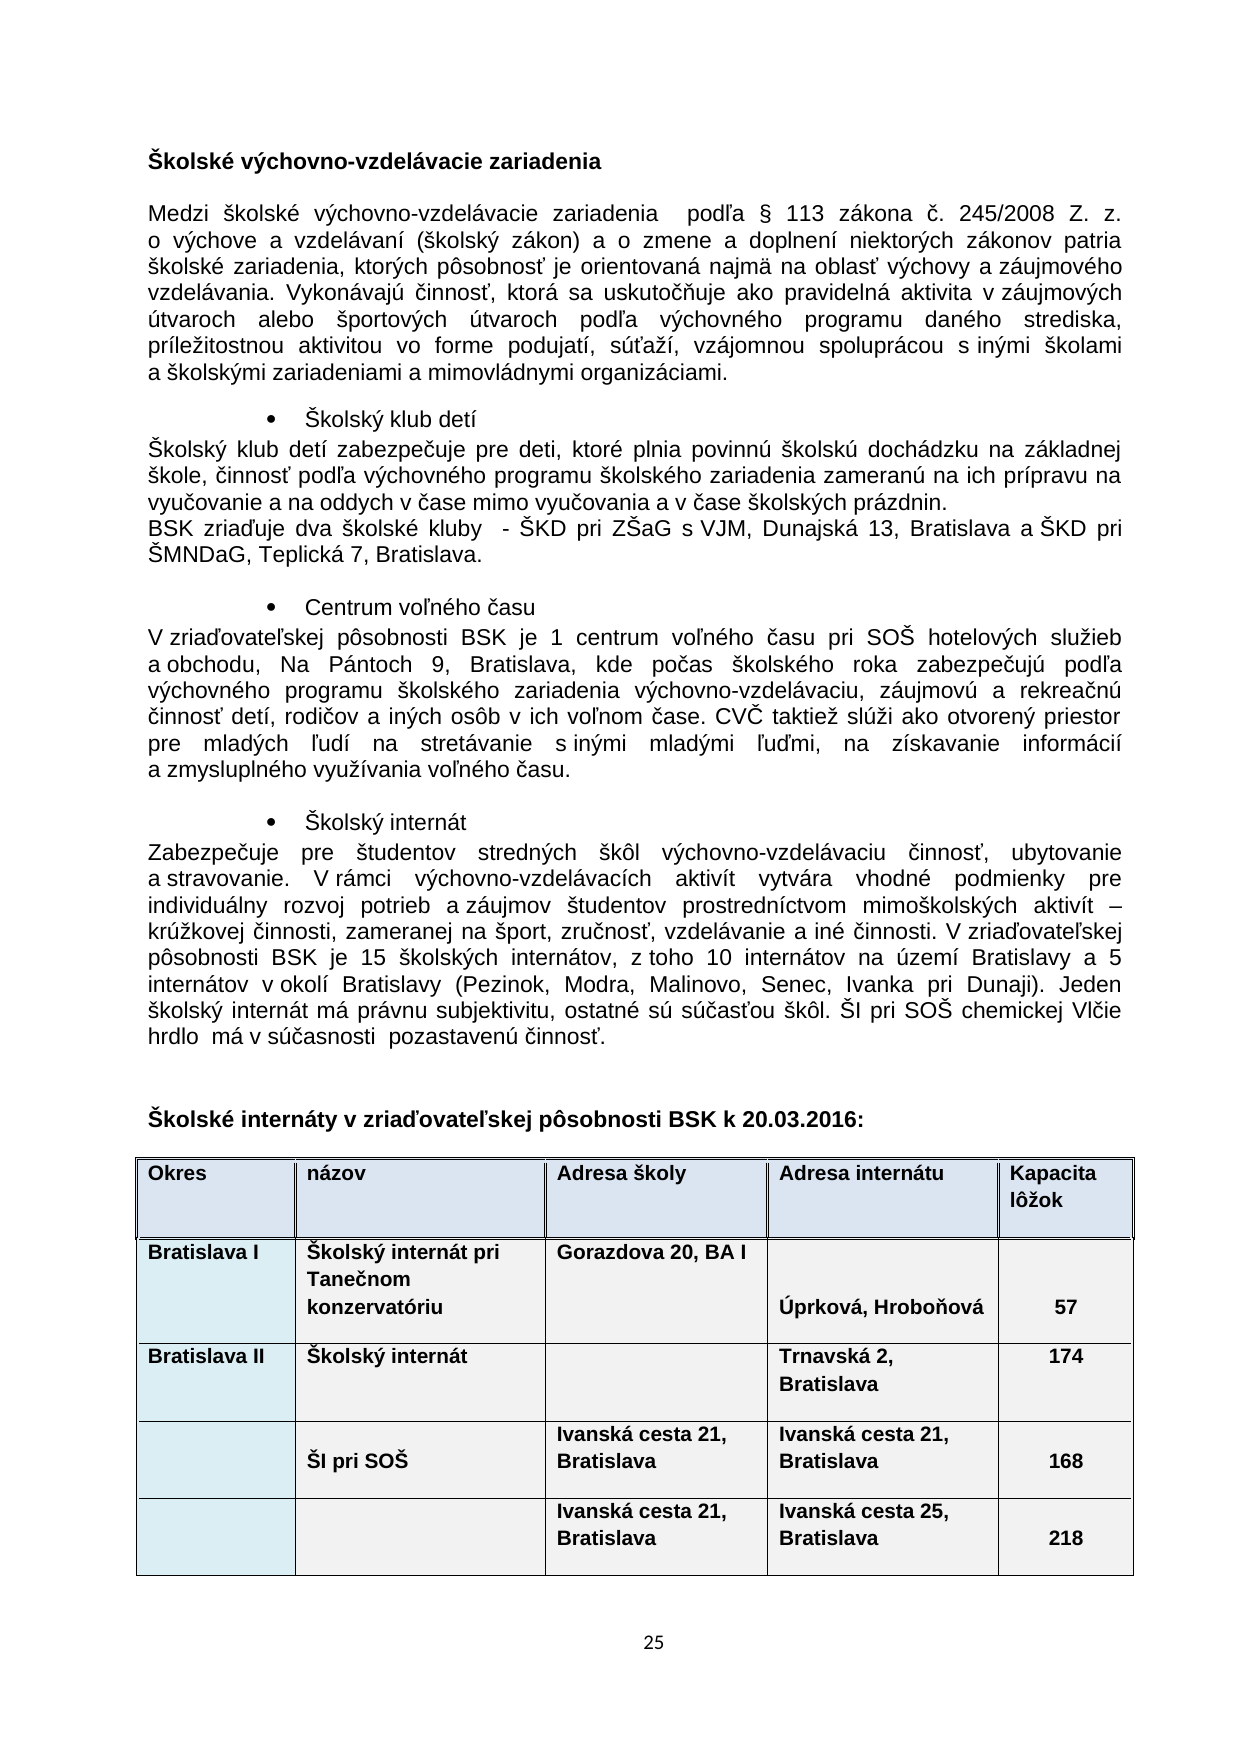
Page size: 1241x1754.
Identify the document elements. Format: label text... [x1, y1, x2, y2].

table_cell [137, 1498, 295, 1575]
table_cell Trnavská 2, Bratislava [768, 1344, 998, 1421]
table_header Adresa školy [545, 1158, 768, 1237]
table_cell Úprková, Hroboňová [768, 1240, 998, 1343]
list Školský klub detí [267, 406, 1122, 432]
table_cell Školský internát pri Tanečnom konzervatóriu [296, 1240, 545, 1343]
table_cell Ivanská cesta 21, Bratislava [546, 1422, 767, 1498]
table_cell Ivanská cesta 21, Bratislava [768, 1422, 998, 1498]
table_header Okres [138, 1160, 295, 1237]
table_cell Školský internát [296, 1344, 545, 1421]
table_cell [296, 1499, 545, 1575]
table_header názov [295, 1160, 545, 1237]
table_cell 168 [999, 1421, 1133, 1498]
text V zriaďovateľskej pôsobnosti BSK je 1 centrum voľného času pri SOŠ hotelových služieb a obchodu, Na Pántoch 9, Bratislava, kde počas školského roka zabezpečujú podľa výchovného programu školského zariadenia výchovno-vzdelávaciu, záujmovú a rekreačnú činnosť detí, rodičov a iných osôb v ich voľnom čase. CVČ taktiež slúži ako otvorený priestor pre mladých ľudí na stretávanie s inými mladými ľuďmi, na získavanie informácií a zmysluplného využívania voľného času. [148, 624, 1122, 782]
table_cell Ivanská cesta 21, Bratislava [546, 1499, 767, 1575]
text Školské výchovno-vzdelávacie zariadenia [148, 148, 1122, 174]
table_cell ŠI pri SOŠ [296, 1422, 545, 1498]
table_cell Ivanská cesta 25, Bratislava [768, 1499, 998, 1575]
table_cell Bratislava II [137, 1343, 295, 1421]
table_cell [546, 1344, 767, 1421]
text Školské internáty v zriaďovateľskej pôsobnosti BSK k 20.03.2016: [148, 1106, 1122, 1133]
text Medzi školské výchovno-vzdelávacie zariadenia podľa § 113 zákona č. 245/2008 Z. z. o výchove a vzdelávaní (školský zákon) a o zmene a doplnení niektorých zákonov patria školské zariadenia, ktorých pôsobnosť je orientovaná najmä na oblasť výchovy a záujmového vzdelávania. Vykonávajú činnosť, ktorá sa uskutočňuje ako pravidelná aktivita v záujmových útvaroch alebo športových útvaroch podľa výchovného programu daného strediska, príležitostnou aktivitou vo forme podujatí, súťaží, vzájomnou spoluprácou s inými školami a školskými zariadeniami a mimovládnymi organizáciami. [148, 200, 1122, 385]
table_cell 57 [999, 1237, 1133, 1343]
list Školský internát [267, 809, 1122, 835]
table_cell Bratislava I [137, 1237, 295, 1343]
text Zabezpečuje pre študentov stredných škôl výchovno-vzdelávaciu činnosť, ubytovanie a stravovanie. V rámci výchovno-vzdelávacích aktivít vytvára vhodné podmienky pre individuálny rozvoj potrieb a záujmov študentov prostredníctvom mimoškolských aktivít – krúžkovej činnosti, zameranej na šport, zručnosť, vzdelávanie a iné činnosti. V zriaďovateľskej pôsobnosti BSK je 15 školských internátov, z toho 10 internátov na území Bratislavy a 5 internátov v okolí Bratislavy (Pezinok, Modra, Malinovo, Senec, Ivanka pri Dunaji). Jeden školský internát má právnu subjektivitu, ostatné sú súčasťou škôl. ŠI pri SOŠ chemickej Vlčie hrdlo má v súčasnosti pozastavenú činnosť. [148, 839, 1122, 1050]
table_header Adresa internátu [768, 1160, 998, 1237]
table_cell 218 [999, 1498, 1133, 1575]
table_cell [137, 1421, 295, 1498]
text Školský klub detí zabezpečuje pre deti, ktoré plnia povinnú školskú dochádzku na základnej škole, činnosť podľa výchovného programu školského zariadenia zameranú na ich prípravu na vyučovanie a na oddych v čase mimo vyučovania a v čase školských prázdnin. [148, 436, 1122, 515]
table_cell Gorazdova 20, BA I [546, 1240, 767, 1343]
table_cell 174 [999, 1343, 1133, 1421]
list Centrum voľného času [267, 594, 1122, 620]
table_header Kapacita lôžok [998, 1160, 1132, 1237]
text BSK zriaďuje dva školské kluby - ŠKD pri ZŠaG s VJM, Dunajská 13, Bratislava a ŠKD pri ŠMNDaG, Teplická 7, Bratislava. [148, 515, 1122, 568]
